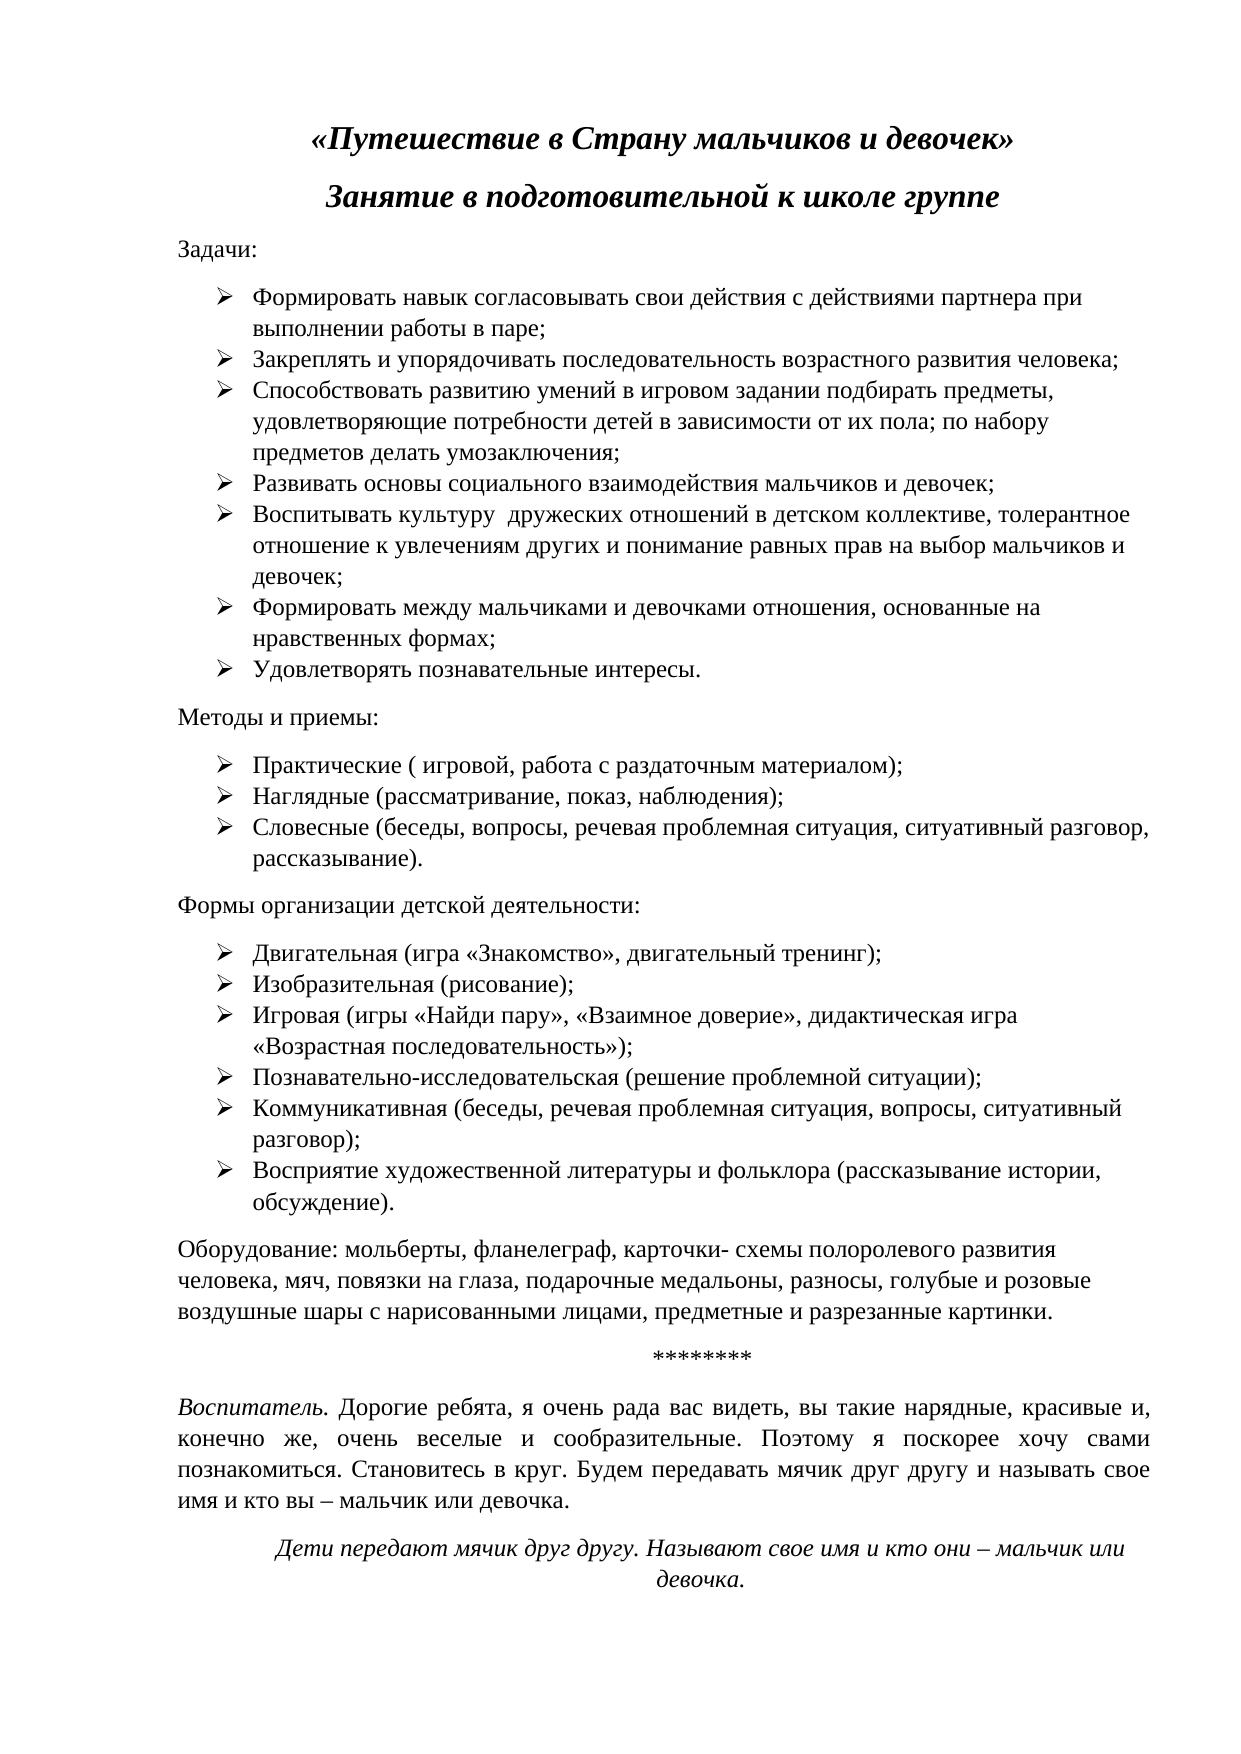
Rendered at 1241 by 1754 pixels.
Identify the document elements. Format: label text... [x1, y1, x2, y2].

list Коммуникативная (беседы, речевая проблемная ситуация, вопросы, ситуативный разговор); [215, 1093, 1152, 1153]
text Занятие в подготовительной к школе группе [177, 176, 1152, 214]
text Воспитатель. Дорогие ребята, я очень рада вас видеть, вы такие нарядные, красивые и, конечно же, очень веселые и сообразительные. Поэтому я поскорее хочу свами познакомиться. Становитесь в круг. Будем передавать мячик друг другу и называть свое имя и кто вы – мальчик или девочка. [177, 1392, 1152, 1514]
list Способствовать развитию умений в игровом задании подбирать предметы, удовлетворяющие потребности детей в зависимости от их пола; по набору предметов делать умозаключения; [215, 375, 1152, 466]
text Задачи: [177, 234, 1152, 263]
list Дети передают мячик друг другу. Называют свое имя и кто они – мальчик или девочка. [252, 1533, 1152, 1592]
list Наглядные (рассматривание, показ, наблюдения); [215, 781, 1152, 809]
list ******** [252, 1344, 1152, 1373]
list Формировать между мальчиками и девочками отношения, основанные на нравственных формах; [215, 592, 1152, 652]
list Словесные (беседы, вопросы, речевая проблемная ситуация, ситуативный разговор, рассказывание). [215, 812, 1152, 872]
text «Путешествие в Страну мальчиков и девочек» [177, 118, 1152, 156]
list Закреплять и упорядочивать последовательность возрастного развития человека; [215, 344, 1152, 373]
list Восприятие художественной литературы и фольклора (рассказывание истории, обсуждение). [215, 1156, 1152, 1215]
list Развивать основы социального взаимодействия мальчиков и девочек; [215, 468, 1152, 497]
list Двигательная (игра «Знакомство», двигательный тренинг); [215, 938, 1152, 967]
list Воспитывать культуру дружеских отношений в детском коллективе, толерантное отношение к увлечениям других и понимание равных прав на выбор мальчиков и девочек; [215, 499, 1152, 590]
text Формы организации детской деятельности: [177, 891, 1152, 919]
text Методы и приемы: [177, 702, 1152, 731]
list Формировать навык согласовывать свои действия с действиями партнера при выполнении работы в паре; [215, 282, 1152, 342]
list Практические ( игровой, работа с раздаточным материалом); [215, 750, 1152, 778]
list Изобразительная (рисование); [215, 969, 1152, 998]
list Игровая (игры «Найди пару», «Взаимное доверие», дидактическая игра «Возрастная последовательность»); [215, 1000, 1152, 1060]
text Оборудование: мольберты, фланелеграф, карточки- схемы полоролевого развития человека, мяч, повязки на глаза, подарочные медальоны, разносы, голубые и розовые воздушные шары с нарисованными лицами, предметные и разрезанные картинки. [177, 1234, 1152, 1325]
list Удовлетворять познавательные интересы. [215, 654, 1152, 683]
list Познавательно-исследовательская (решение проблемной ситуации); [215, 1062, 1152, 1091]
